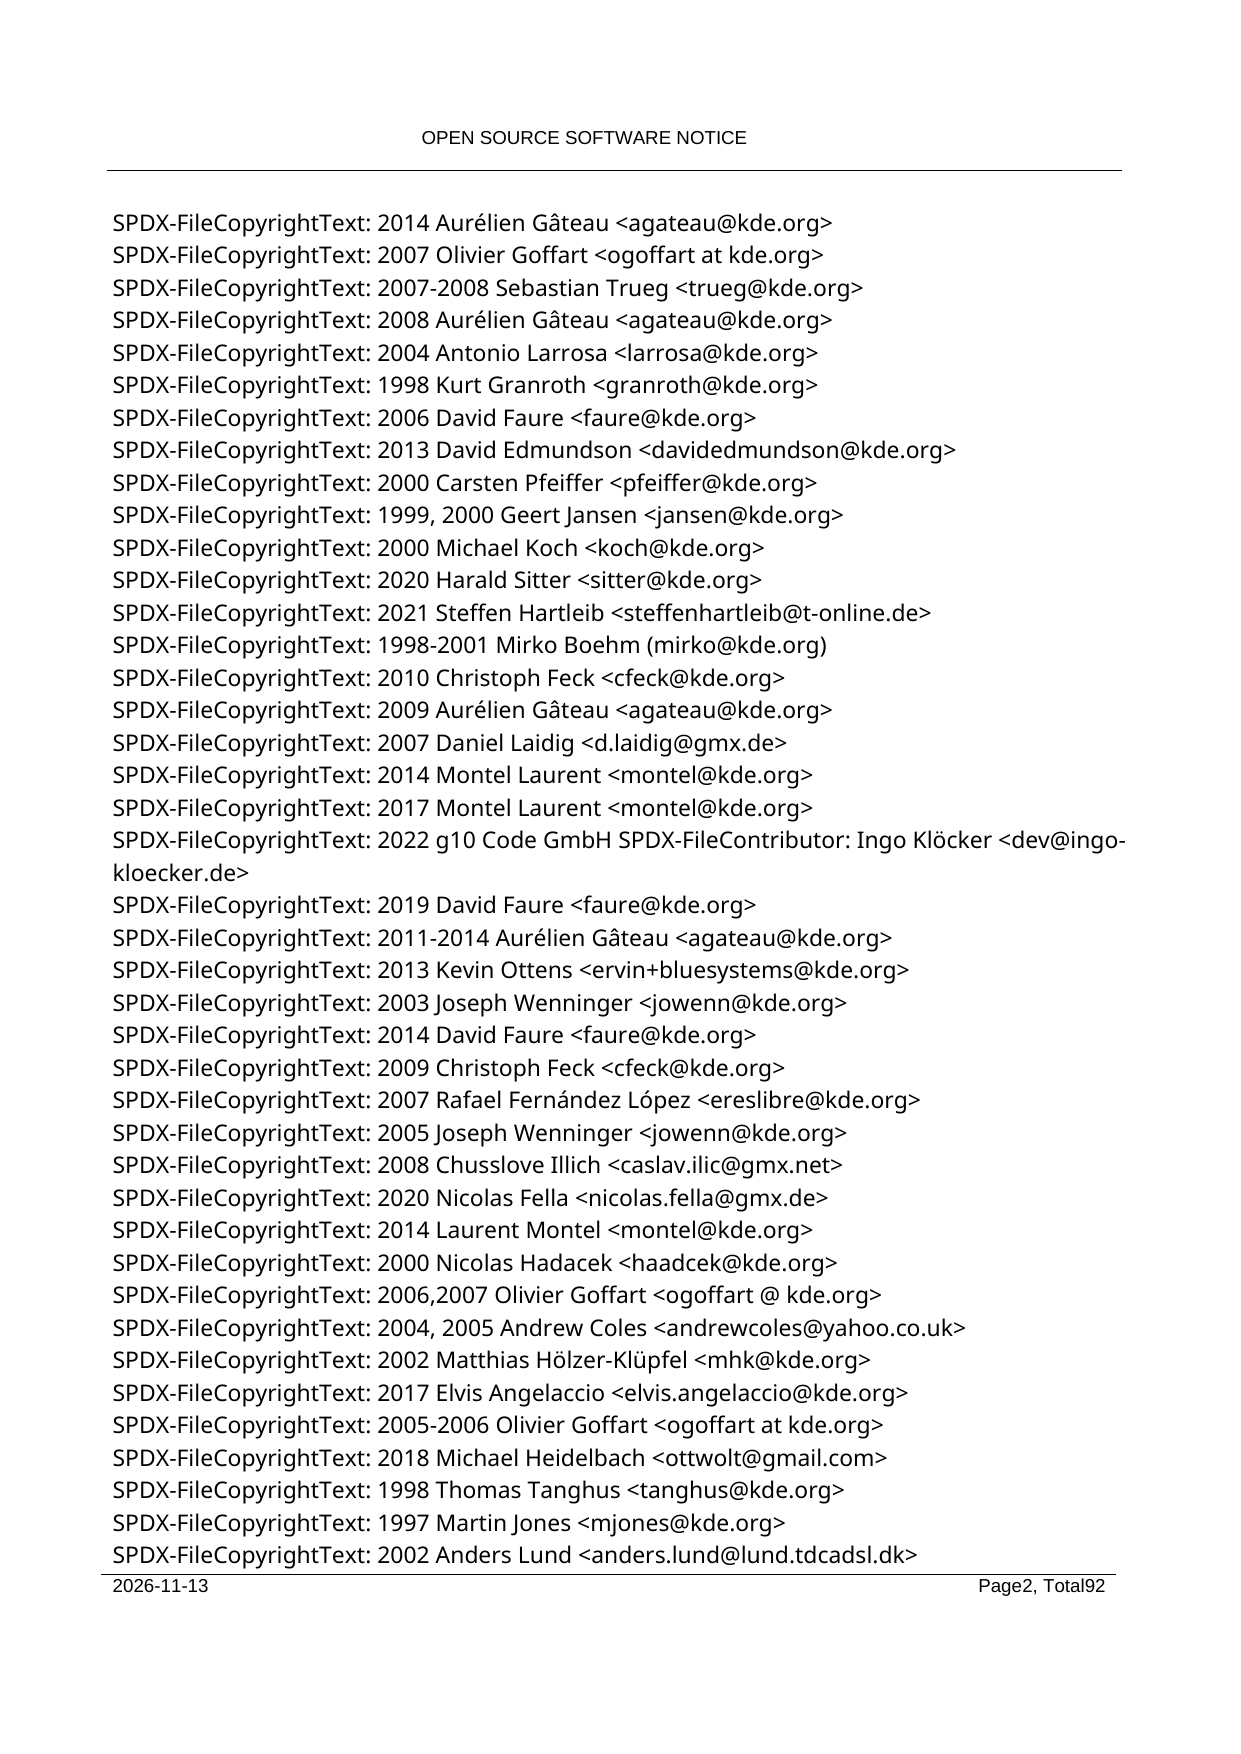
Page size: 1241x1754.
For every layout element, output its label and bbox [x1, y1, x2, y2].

text [112, 206, 1128, 1571]
